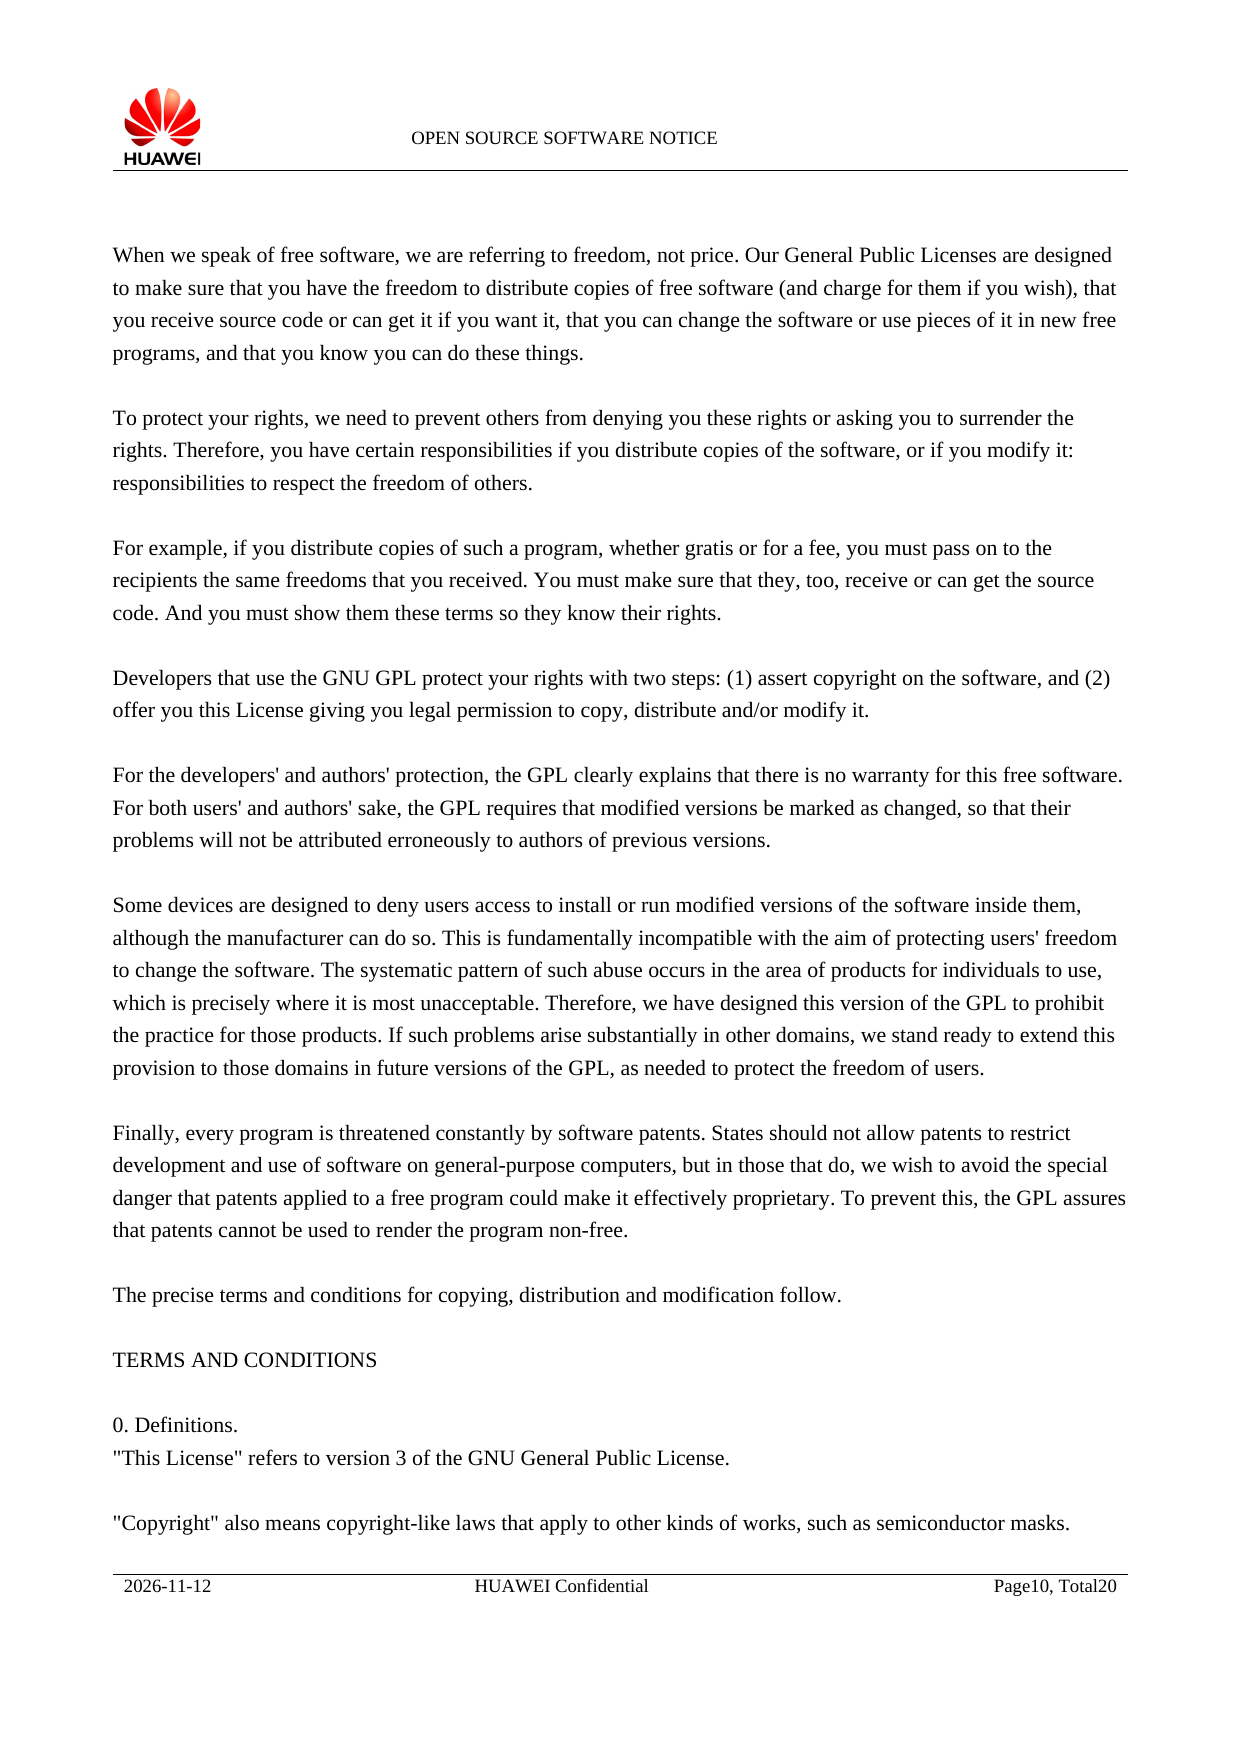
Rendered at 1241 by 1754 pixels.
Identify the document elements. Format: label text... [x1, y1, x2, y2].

text For the developers' and authors' protection, the GPL clearly explains that there is no warranty for this free software. For both users' and authors' sake, the GPL requires that modified versions be marked as changed, so that their problems will not be attributed erroneously to authors of previous versions. [112, 759, 1128, 856]
text To protect your rights, we need to prevent others from denying you these rights or asking you to surrender the rights. Therefore, you have certain responsibilities if you distribute copies of the software, or if you modify it: responsibilities to respect the freedom of others. [112, 401, 1128, 499]
text The precise terms and conditions for copying, distribution and modification follow. [112, 1279, 1128, 1311]
text TERMS AND CONDITIONS [112, 1344, 1128, 1376]
text 0. Definitions. [112, 1409, 1128, 1441]
picture [124, 88, 201, 165]
text "This License" refers to version 3 of the GNU General Public License. [112, 1441, 1128, 1474]
text For example, if you distribute copies of such a program, whether gratis or for a fee, you must pass on to the recipients the same freedoms that you received. You must make sure that they, too, receive or can get the source code. And you must show them these terms so they know their rights. [112, 531, 1128, 629]
text Developers that use the GNU GPL protect your rights with two steps: (1) assert copyright on the software, and (2) offer you this License giving you legal permission to copy, distribute and/or modify it. [112, 661, 1128, 726]
text When we speak of free software, we are referring to freedom, not price. Our General Public Licenses are designed to make sure that you have the freedom to distribute copies of free software (and charge for them if you wish), that you receive source code or can get it if you want it, that you can change the software or use pieces of it in new free programs, and that you know you can do these things. [112, 239, 1128, 369]
text Finally, every program is threatened constantly by software patents. States should not allow patents to restrict development and use of software on general-purpose computers, but in those that do, we wish to avoid the special danger that patents applied to a free program could make it effectively proprietary. To prevent this, the GPL assures that patents cannot be used to render the program non-free. [112, 1116, 1128, 1246]
text "Copyright" also means copyright-like laws that apply to other kinds of works, such as semiconductor masks. [112, 1506, 1128, 1539]
text Some devices are designed to deny users access to install or run modified versions of the software inside them, although the manufacturer can do so. This is fundamentally incompatible with the aim of protecting users' freedom to change the software. The systematic pattern of such abuse occurs in the area of products for individuals to use, which is precisely where it is most unacceptable. Therefore, we have designed this version of the GPL to prohibit the practice for those products. If such problems arise substantially in other domains, we stand ready to extend this provision to those domains in future versions of the GPL, as needed to protect the freedom of users. [112, 889, 1128, 1084]
